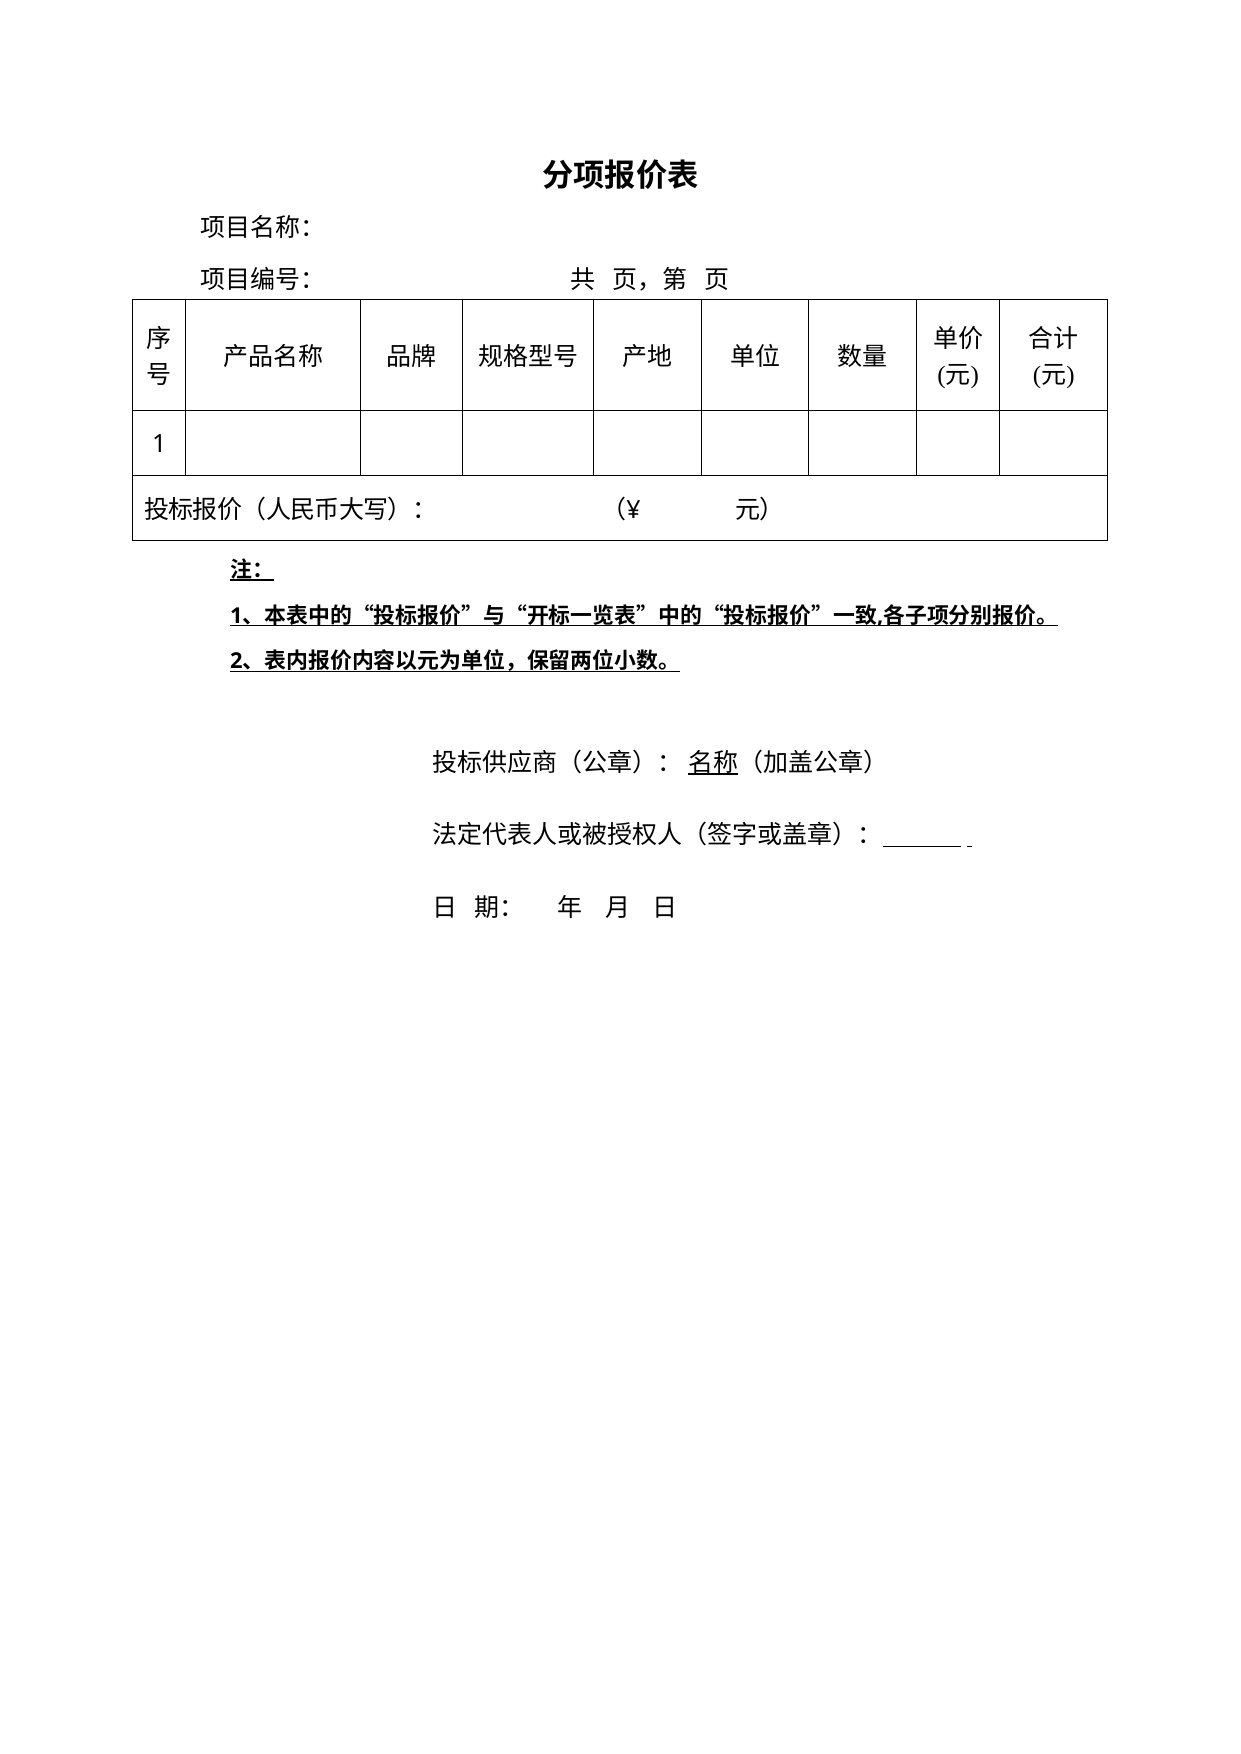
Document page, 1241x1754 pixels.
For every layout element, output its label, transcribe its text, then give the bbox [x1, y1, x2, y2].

table_header 产品名称 [186, 300, 360, 409]
table_header 品牌 [361, 300, 462, 409]
table_cell 1 [133, 411, 185, 474]
text 项目编号： 共 页，第 页 [187, 247, 1053, 299]
table_header 单价(元) [917, 300, 999, 409]
text 法定代表人或被授权人（签字或盖章）： [187, 814, 1053, 851]
table_cell [1000, 411, 1107, 474]
table_cell [186, 411, 360, 474]
text 注： [175, 541, 1053, 586]
text 投标供应商（公章）： 名称（加盖公章） [187, 742, 1053, 778]
table_header 合计(元) [1000, 300, 1107, 409]
table_cell 投标报价（人民币大写）： （¥ 元） [133, 476, 1107, 539]
table_header 数量 [809, 300, 916, 409]
text 1、本表中的“投标报价”与“开标一览表”中的“投标报价”一致,各子项分别报价。 [175, 586, 1053, 632]
table_cell [463, 411, 593, 474]
text 项目名称： [187, 195, 1053, 247]
text 分项报价表 [187, 150, 1053, 195]
table_cell [917, 411, 999, 474]
table_header 产地 [594, 300, 701, 409]
table_cell [809, 411, 916, 474]
table_header 单位 [702, 300, 808, 409]
table_cell [594, 411, 701, 474]
table_header 序号 [133, 300, 185, 409]
text 2、表内报价内容以元为单位，保留两位小数。 [175, 632, 1053, 678]
table_cell [702, 411, 808, 474]
table_cell [361, 411, 462, 474]
table_header 规格型号 [463, 300, 593, 409]
text 日 期： 年 月 日 [187, 887, 1053, 923]
